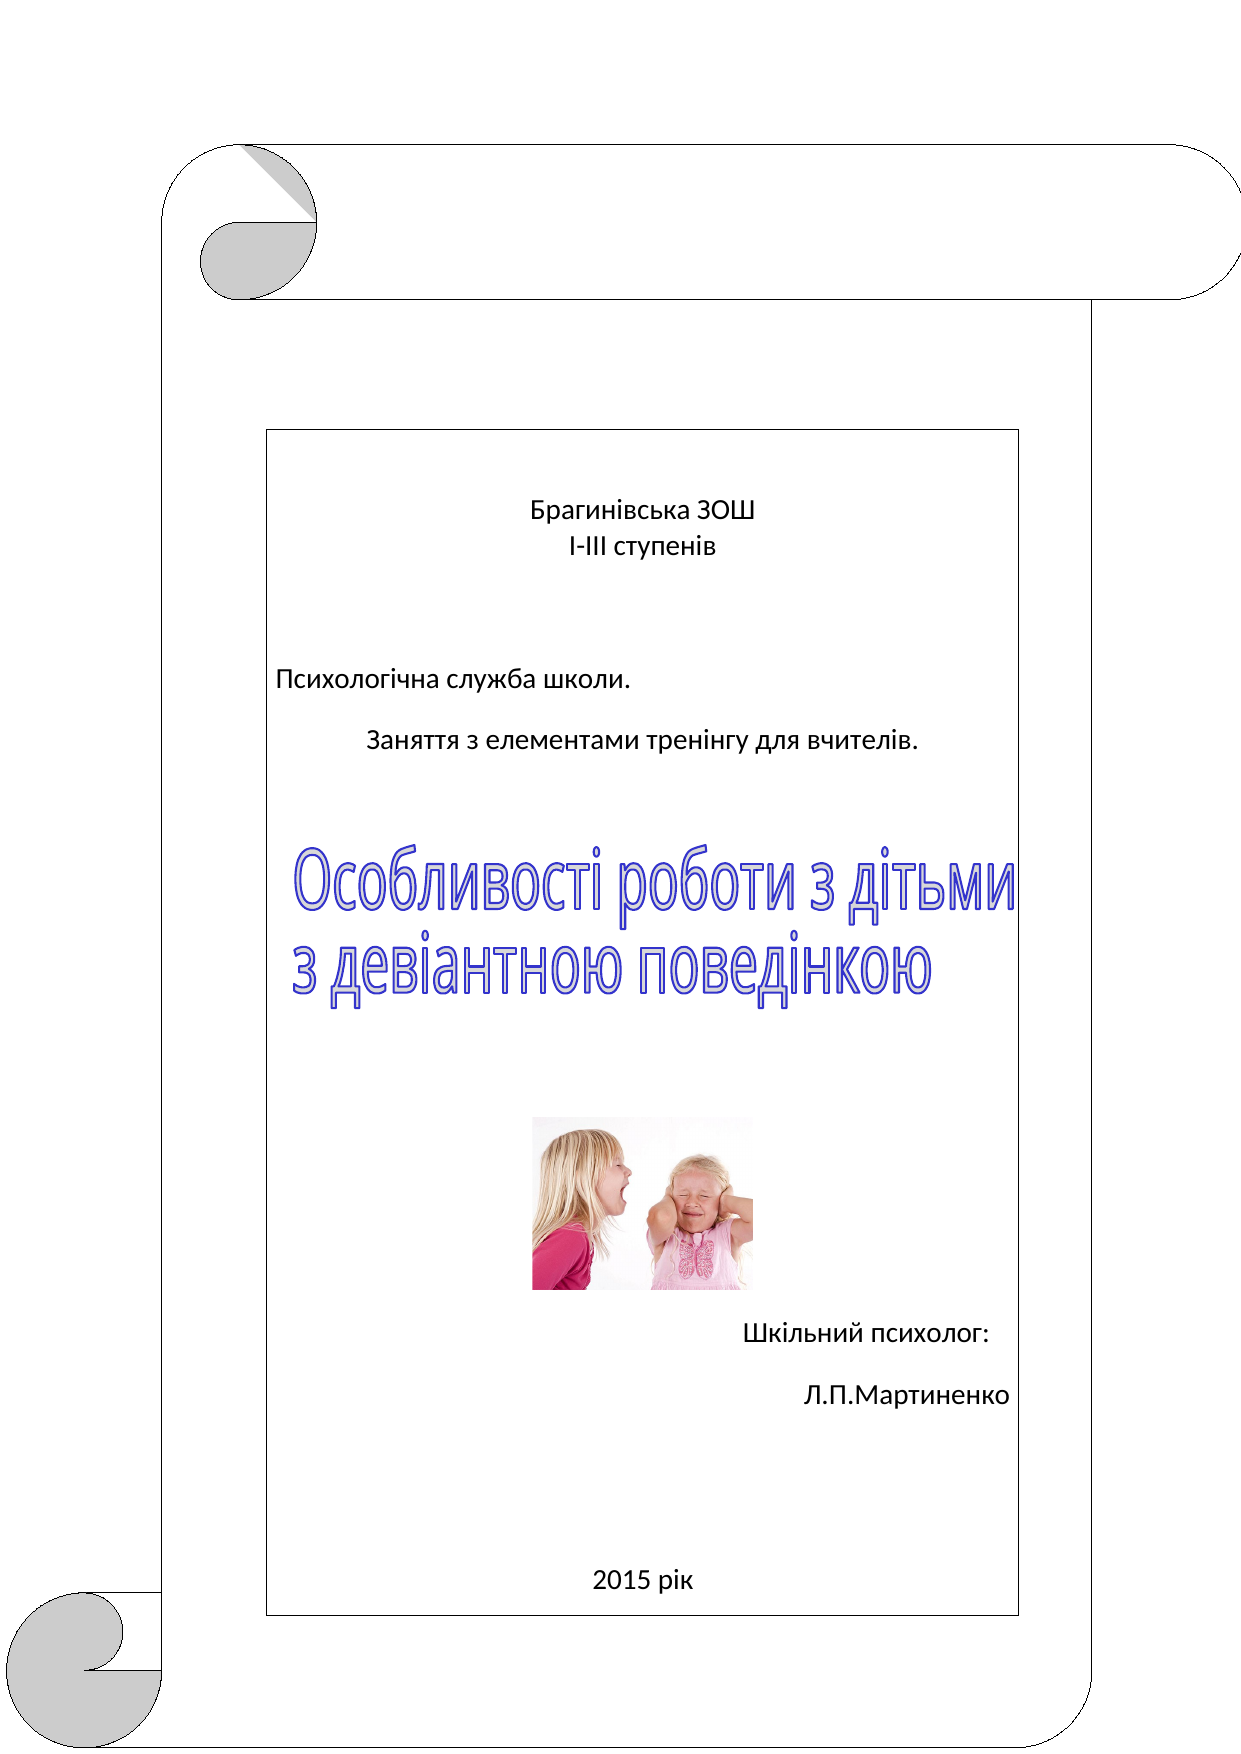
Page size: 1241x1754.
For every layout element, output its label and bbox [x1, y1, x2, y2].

picture [532, 1117, 753, 1290]
